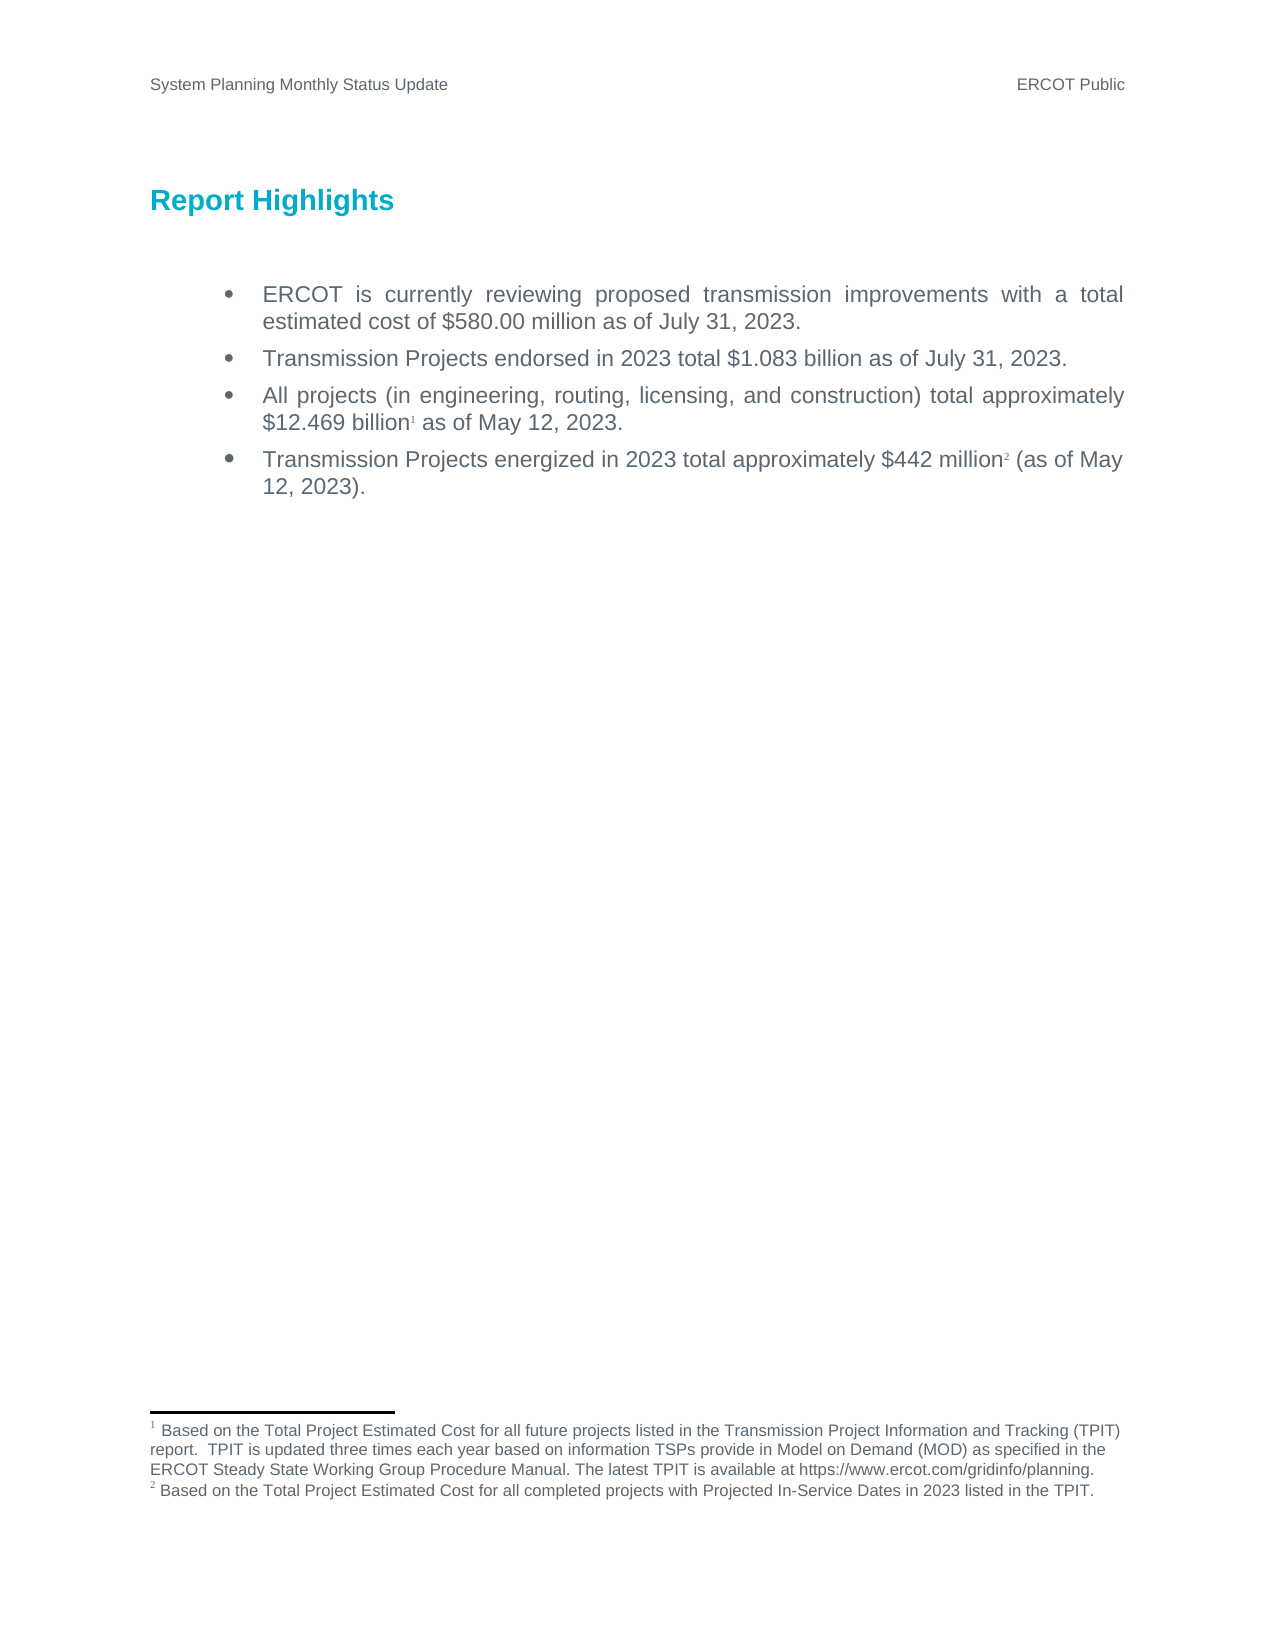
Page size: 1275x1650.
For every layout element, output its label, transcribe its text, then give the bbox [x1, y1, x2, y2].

list Transmission Projects energized in 2023 total approximately $442 million (as of May 12, 2023). [225, 446, 1125, 499]
list All projects (in engineering, routing, licensing, and construction) total approximately $12.469 billion as of May 12, 2023. [225, 382, 1125, 436]
subtitle Report Highlights [150, 183, 1125, 217]
list ERCOT is currently reviewing proposed transmission improvements with a total estimated cost of $580.00 million as of July 31, 2023. [225, 281, 1125, 335]
list Transmission Projects endorsed in 2023 total $1.083 billion as of July 31, 2023. [225, 345, 1125, 372]
